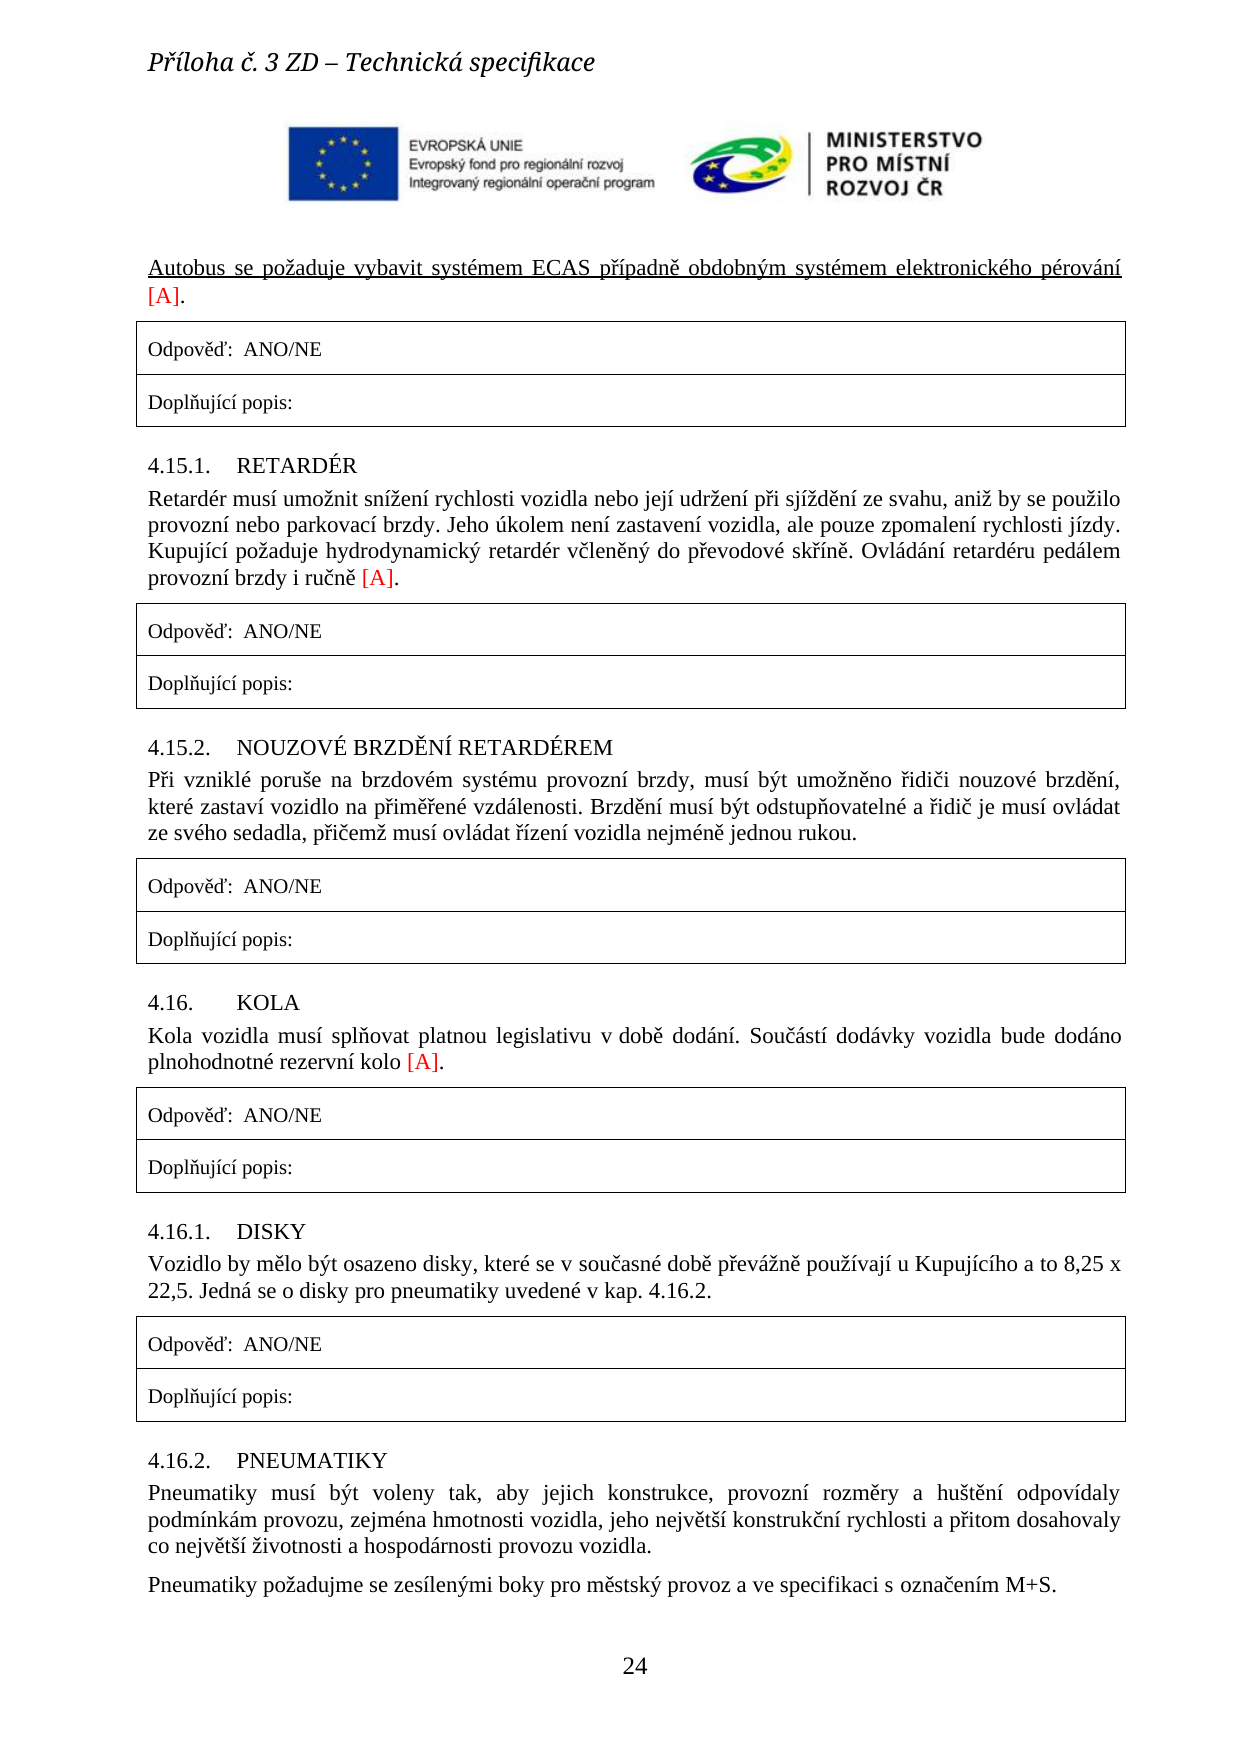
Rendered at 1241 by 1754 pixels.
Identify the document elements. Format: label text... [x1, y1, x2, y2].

text Autobus se požaduje vybavit systémem ECAS případně obdobným systémem elektronického pérování [A]. [148, 254, 1122, 276]
table_cell Doplňující popis: [137, 375, 1125, 426]
picture [265, 102, 1005, 225]
subtitle Pneumatiky [148, 1447, 1122, 1473]
table_header Odpověď: ANO/NE [137, 1317, 1125, 1368]
text Pneumatiky požadujme se zesílenými boky pro městský provoz a ve specifikaci s označením M+S. [148, 1571, 1122, 1597]
table_header Odpověď: ANO/NE [137, 604, 1125, 655]
table_header Odpověď: ANO/NE [137, 859, 1125, 911]
text Pneumatiky musí být voleny tak, aby jejich konstrukce, provozní rozměry a huštění odpovídaly podmínkám provozu, zejména hmotnosti vozidla, jeho největší konstrukční rychlosti a přitom dosahovaly co největší životnosti a hospodárnosti provozu vozidla. [148, 1479, 1122, 1558]
text Retardér musí umožnit snížení rychlosti vozidla nebo její udržení při sjíždění ze svahu, aniž by se použilo provozní nebo parkovací brzdy. Jeho úkolem není zastavení vozidla, ale pouze zpomalení rychlosti jízdy. Kupující požaduje hydrodynamický retardér včleněný do převodové skříně. Ovládání retardéru pedálem provozní brzdy i ručně [A]. [148, 485, 1122, 590]
subtitle Kola [148, 989, 1122, 1015]
subtitle Nouzové brzdění RETARDÉREM [148, 734, 1122, 760]
subtitle Disky [148, 1218, 1122, 1244]
table_cell Doplňující popis: [137, 1140, 1125, 1192]
table_header Odpověď: ANO/NE [137, 322, 1125, 374]
table_cell Doplňující popis: [137, 912, 1125, 963]
text Autobus se požaduje vybavit systémem ECAS případně obdobným systémem elektronického pérování [A]. [148, 278, 1122, 309]
text Kola vozidla musí splňovat platnou legislativu v době dodání. Součástí dodávky vozidla bude dodáno plnohodnotné rezervní kolo [A]. [148, 1022, 1122, 1074]
text Vozidlo by mělo být osazeno disky, které se v současné době převážně používají u Kupujícího a to 8,25 x 22,5. Jedná se o disky pro pneumatiky uvedené v kap. 4.16.2. [148, 1251, 1122, 1303]
subtitle RETARDÉR [148, 452, 1122, 479]
table_cell Doplňující popis: [137, 656, 1125, 708]
table_cell Doplňující popis: [137, 1369, 1125, 1421]
table_header Odpověď: ANO/NE [137, 1088, 1125, 1139]
text Při vzniklé poruše na brzdovém systému provozní brzdy, musí být umožněno řidiči nouzové brzdění, které zastaví vozidlo na přiměřené vzdálenosti. Brzdění musí být odstupňovatelné a řidič je musí ovládat ze svého sedadla, přičemž musí ovládat řízení vozidla nejméně jednou rukou. [148, 766, 1122, 846]
